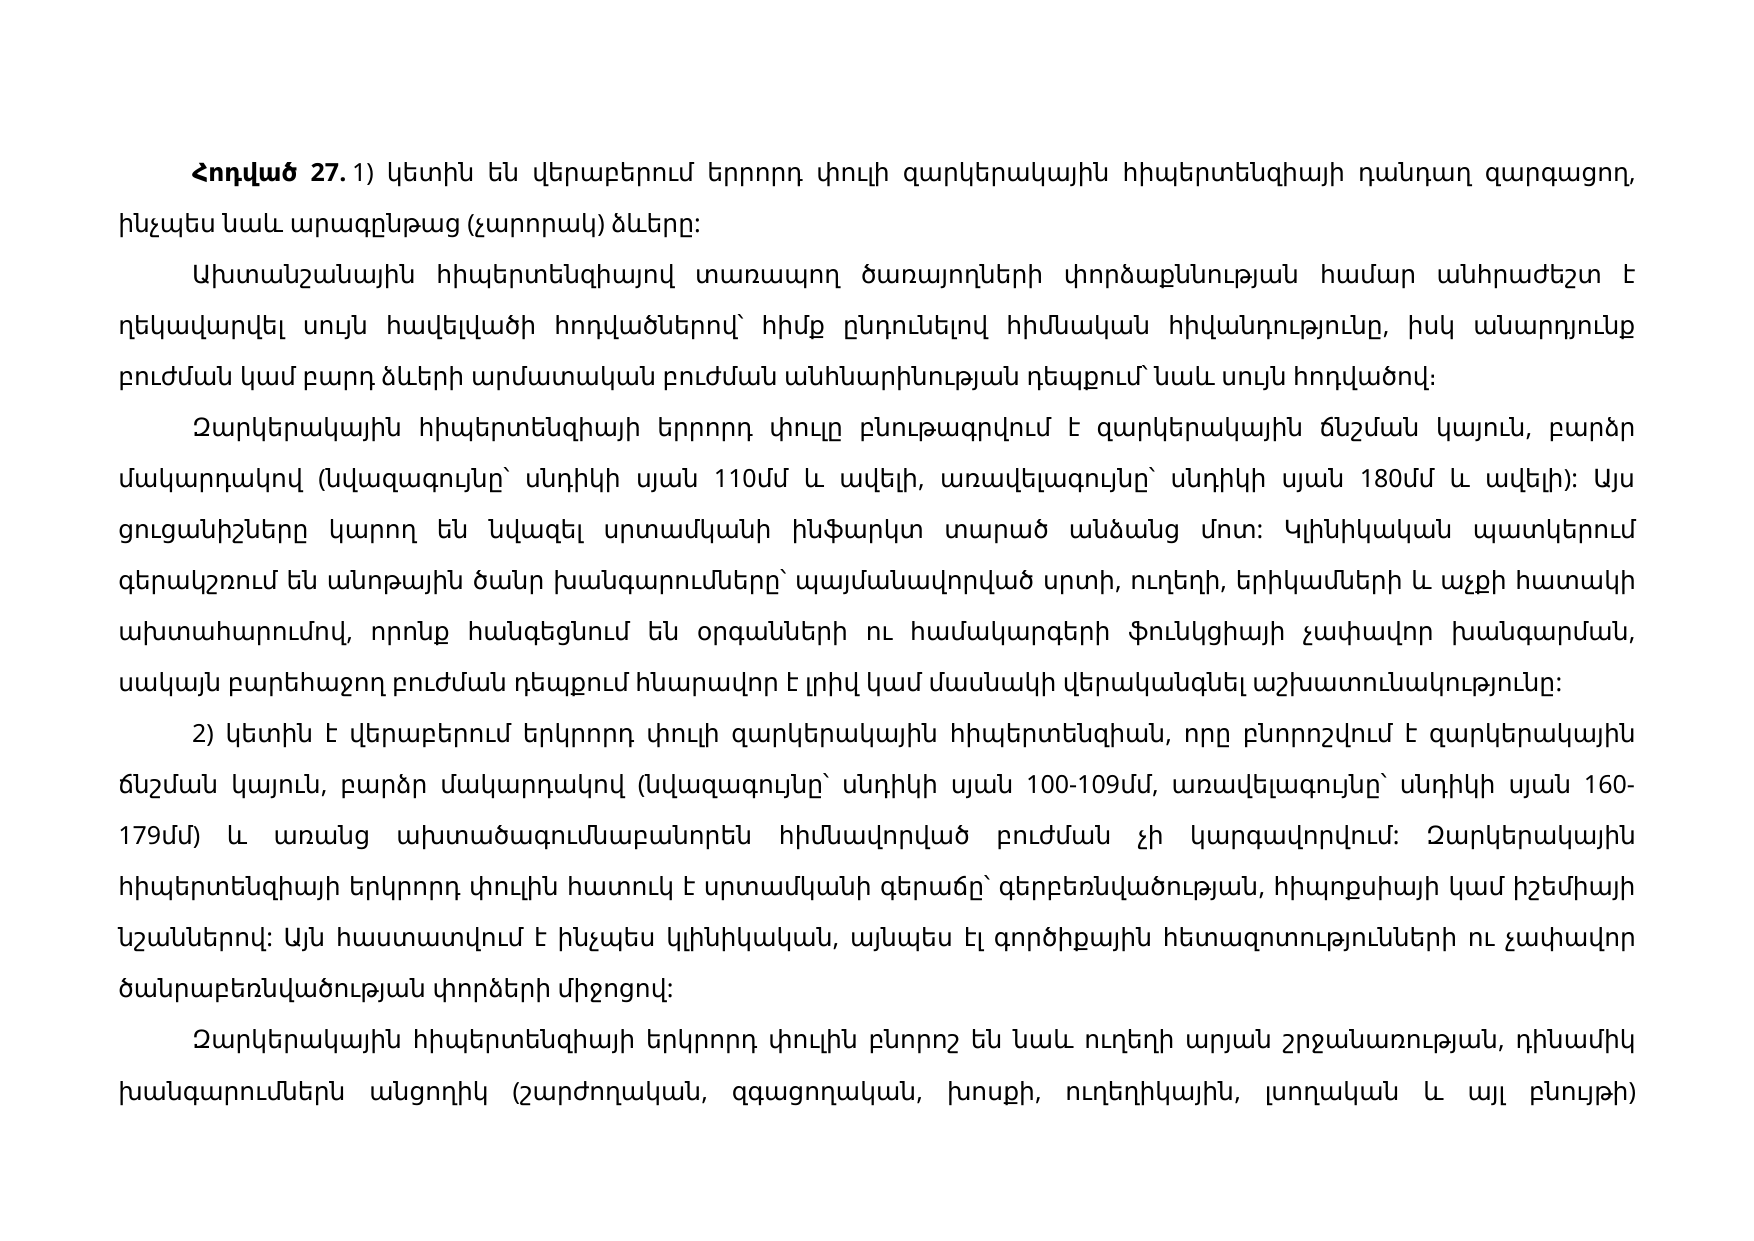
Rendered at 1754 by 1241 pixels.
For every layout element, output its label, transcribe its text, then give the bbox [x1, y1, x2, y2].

text Հոդված 27. 1) կետին են վերաբերում երրորդ փուլի զարկերակային հիպերտենզիայի դանդաղ զարգացող, ինչպես նաև արագընթաց (չարորակ) ձևերը: [118, 154, 1636, 239]
text Զարկերակային հիպերտենզիայի երրորդ փուլը բնութագրվում է զարկերակային ճնշման կայուն, բարձր մակարդակով (նվազագույնը՝ սնդիկի սյան 110մմ և ավելի, առավելագույնը՝ սնդիկի սյան 180մմ և ավելի): Այս ցուցանիշները կարող են նվազել սրտամկանի ինֆարկտ տարած անձանց մոտ: Կլինիկական պատկերում գերակշռում են անոթային ծանր խանգարումները՝ պայմանավորված սրտի, ուղեղի, երիկամների և աչքի հատակի ախտահարումով, որոնք հանգեցնում են օրգանների ու համակարգերի ֆունկցիայի չափավոր խանգարման, սակայն բարեհաջող բուժման դեպքում հնարավոր է լրիվ կամ մասնակի վերականգնել աշխատունակությունը: [118, 410, 1636, 699]
text 2) կետին է վերաբերում երկրորդ փուլի զարկերակային հիպերտենզիան, որը բնորոշվում է զարկերակային ճնշման կայուն, բարձր մակարդակով (նվազագույնը՝ սնդիկի սյան 100-109մմ, առավելագույնը՝ սնդիկի սյան 160-179մմ) և առանց ախտածագումնաբանորեն հիմնավորված բուժման չի կարգավորվում: Զարկերակային հիպերտենզիայի երկրորդ փուլին հատուկ է սրտամկանի գերաճը՝ գերբեռնվածության, հիպոքսիայի կամ իշեմիայի նշաններով: Այն հաստատվում է ինչպես կլինիկական, այնպես էլ գործիքային հետազոտությունների ու չափավոր ծանրաբեռնվածության փորձերի միջոցով: [118, 716, 1636, 1005]
text Ախտանշանային հիպերտենզիայով տառապող ծառայողների փորձաքննության համար անհրաժեշտ է ղեկավարվել սույն հավելվածի հոդվածներով՝ հիմք ընդունելով հիմնական հիվանդությունը, իսկ անարդյունք բուժման կամ բարդ ձևերի արմատական բուժման անհնարինության դեպքում՝ նաև սույն հոդվածով։ [118, 257, 1636, 393]
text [118, 1022, 1636, 1107]
